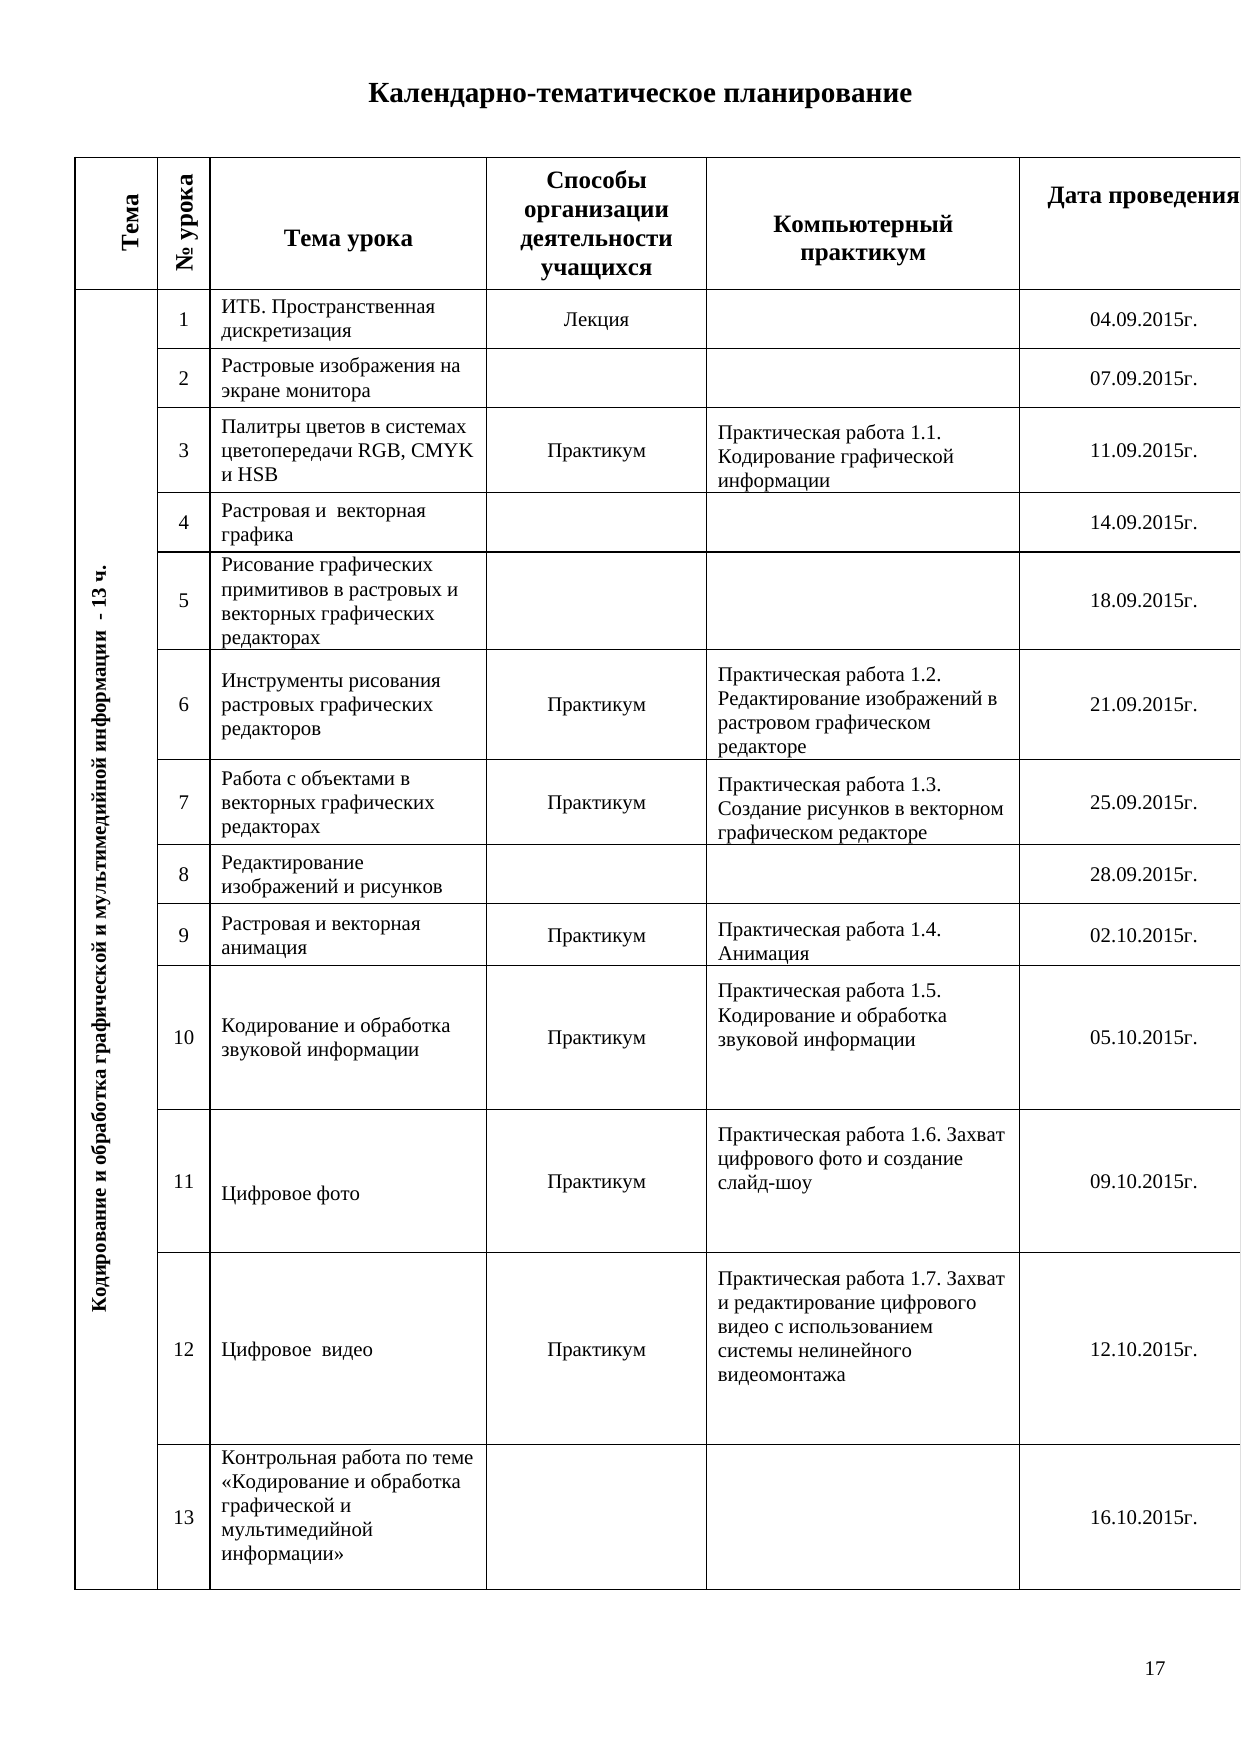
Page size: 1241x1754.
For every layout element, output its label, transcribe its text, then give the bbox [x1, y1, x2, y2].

table_cell 9 [158, 904, 209, 965]
table_cell 8 [158, 845, 209, 903]
table_header № урока [158, 158, 209, 288]
table_cell Растровая и векторная графика [211, 493, 486, 551]
table_cell Палитры цветов в системах цветопередачи RGB, CMYK и HSB [211, 408, 486, 492]
table_cell 07.09.2015г. [1020, 349, 1240, 407]
table_cell Практикум [487, 650, 706, 758]
table_cell Лекция [487, 290, 706, 347]
table_cell Практическая работа 1.1. Кодирование графической информации [707, 408, 1019, 492]
table_cell Цифровое фото [211, 1110, 486, 1252]
table_cell 28.09.2015г. [1020, 845, 1240, 903]
table_header Тема урока [211, 158, 486, 288]
table_cell [707, 845, 1019, 903]
table_cell Практикум [487, 1110, 706, 1252]
table_cell 04.09.2015г. [1020, 290, 1240, 347]
table_cell Практическая работа 1.2. Редактирование изображений в растровом графическом редакторе [707, 650, 1019, 758]
table_cell 7 [158, 760, 209, 844]
table_cell 10 [158, 966, 209, 1108]
table_header Способы организации деятельности учащихся [487, 158, 706, 288]
table_cell Практическая работа 1.4. Анимация [707, 904, 1019, 965]
table_cell 14.09.2015г. [1020, 493, 1240, 551]
table_cell Практическая работа 1.7. Захват и редактирование цифрового видео с использованием системы нелинейного видеомонтажа [707, 1253, 1019, 1444]
table_cell Практикум [487, 904, 706, 965]
table_cell Растровая и векторная анимация [211, 904, 486, 965]
table_cell Практическая работа 1.5. Кодирование и обработка звуковой информации [707, 966, 1019, 1108]
table_cell Инструменты рисования растровых графических редакторов [211, 650, 486, 758]
table_cell Практикум [487, 966, 706, 1108]
text Календарно-тематическое планирование [75, 75, 1165, 108]
table_cell 6 [158, 650, 209, 758]
table_cell [707, 553, 1019, 649]
table_cell 05.10.2015г. [1020, 966, 1240, 1108]
table_header Тема курса [76, 158, 157, 288]
table_cell [487, 349, 706, 407]
table_cell Практическая работа 1.6. Захват цифрового фото и создание слайд-шоу [707, 1110, 1019, 1252]
table_cell Рисование графических примитивов в растровых и векторных графических редакторах [211, 553, 486, 649]
table_cell Практическая работа 1.3. Создание рисунков в векторном графическом редакторе [707, 760, 1019, 844]
table_cell Кодирование и обработка графической и мультимедийной информации - 13 ч. [76, 290, 157, 1589]
table_cell Кодирование и обработка звуковой информации [211, 966, 486, 1108]
table_cell [707, 349, 1019, 407]
table_cell ИТБ. Пространственная дискретизация [211, 290, 486, 347]
table_cell [707, 493, 1019, 551]
table_cell 25.09.2015г. [1020, 760, 1240, 844]
table_cell 16.10.2015г. [1020, 1445, 1240, 1589]
table_cell Практикум [487, 760, 706, 844]
table_cell 09.10.2015г. [1020, 1110, 1240, 1252]
table_cell 02.10.2015г. [1020, 904, 1240, 965]
table_cell Цифровое видео [211, 1253, 486, 1444]
table_cell [707, 290, 1019, 347]
table_cell Растровые изображения на экране монитора [211, 349, 486, 407]
table_cell 13 [158, 1445, 209, 1589]
table_cell 3 [158, 408, 209, 492]
table_cell 11.09.2015г. [1020, 408, 1240, 492]
table_cell 18.09.2015г. [1020, 553, 1240, 649]
table_cell Работа с объектами в векторных графических редакторах [211, 760, 486, 844]
table_cell [487, 493, 706, 551]
table_cell [487, 553, 706, 649]
table_cell 12 [158, 1253, 209, 1444]
table_cell 21.09.2015г. [1020, 650, 1240, 758]
table_cell [707, 1445, 1019, 1589]
table_cell 1 [158, 290, 209, 347]
table_cell Практикум [487, 408, 706, 492]
table_header Компьютерный практикум [707, 158, 1019, 288]
table_header Дата проведения [1020, 158, 1240, 288]
table_cell 2 [158, 349, 209, 407]
table_cell 5 [158, 553, 209, 649]
table_cell Практикум [487, 1253, 706, 1444]
table_cell [487, 845, 706, 903]
table_cell 11 [158, 1110, 209, 1252]
table_cell 4 [158, 493, 209, 551]
table_cell Редактирование изображений и рисунков [211, 845, 486, 903]
table_cell [487, 1445, 706, 1589]
table_cell 12.10.2015г. [1020, 1253, 1240, 1444]
table_cell Контрольная работа по теме «Кодирование и обработка графической и мультимедийной информации» [211, 1445, 486, 1589]
